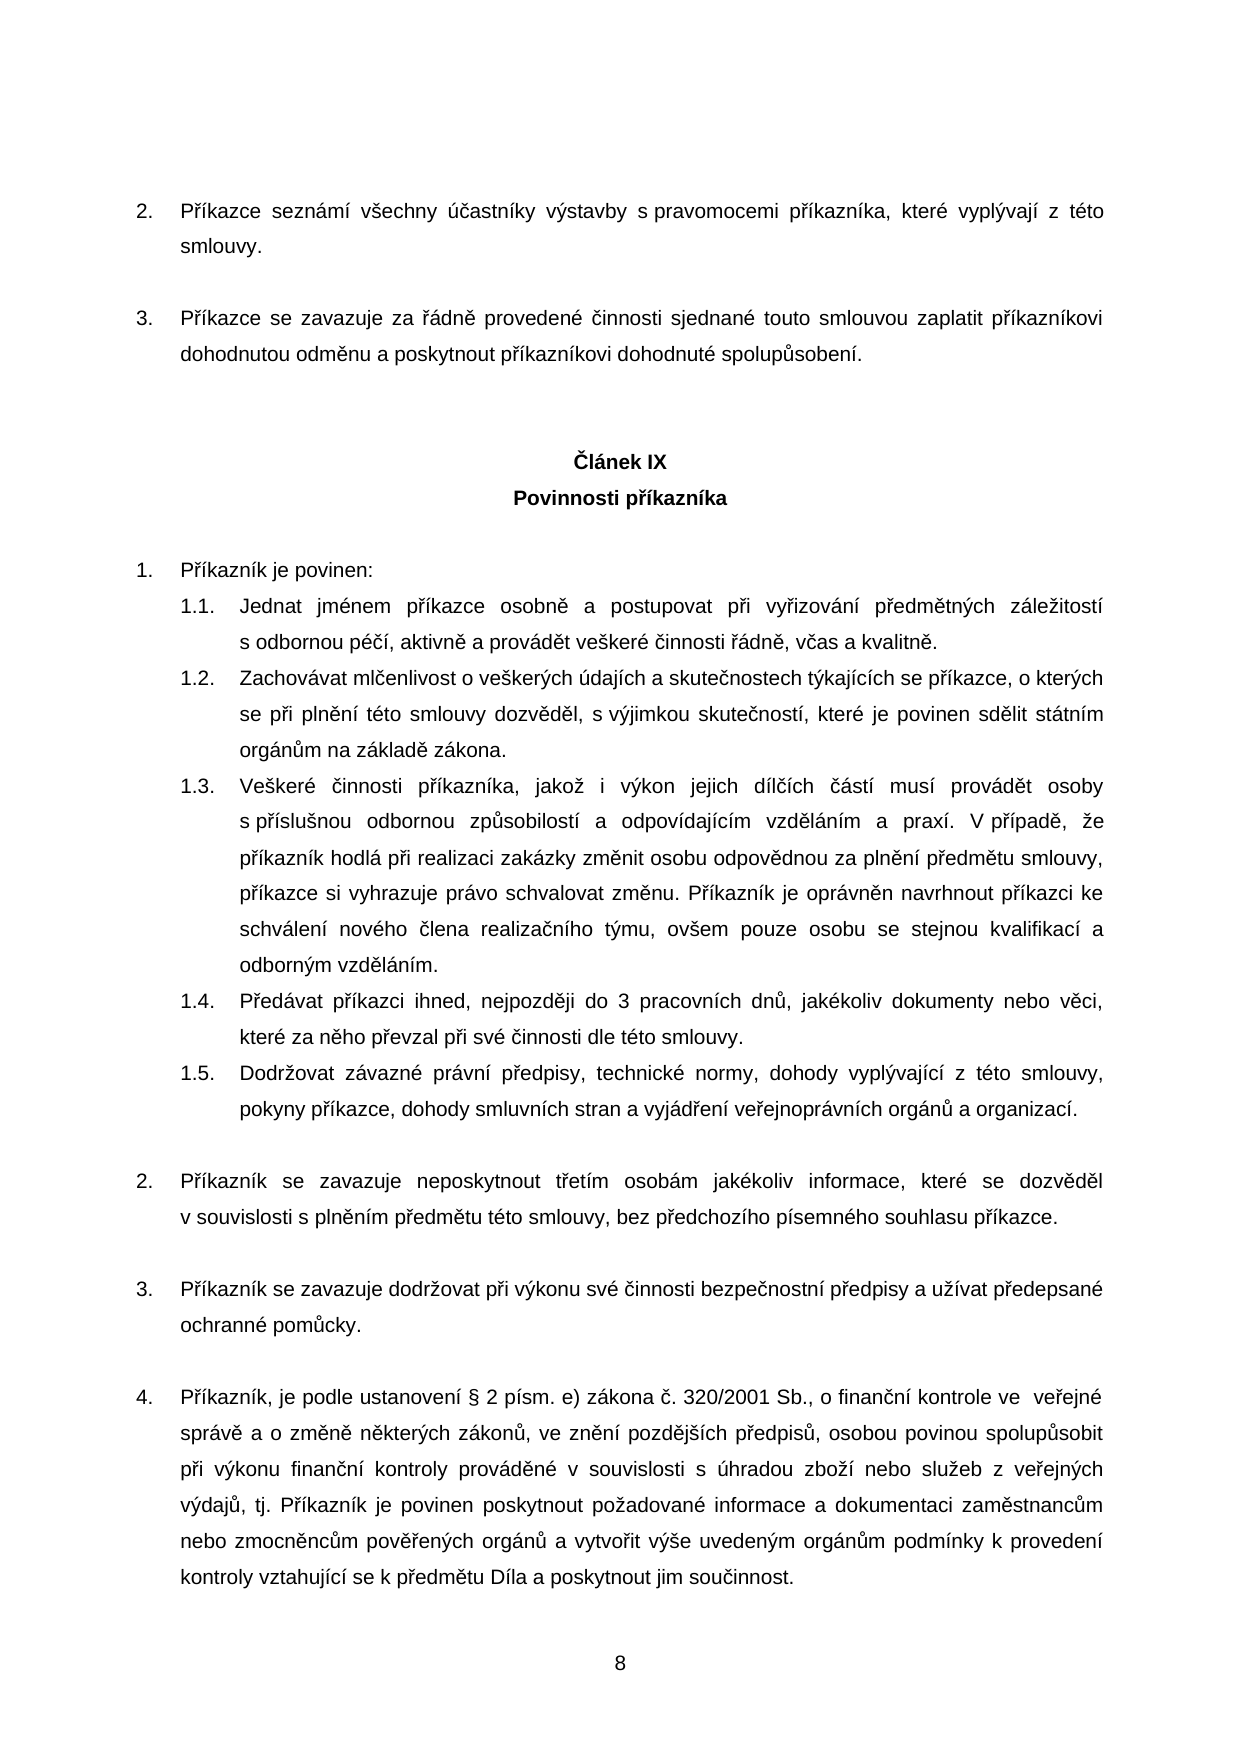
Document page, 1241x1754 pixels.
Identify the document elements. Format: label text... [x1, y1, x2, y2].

list Příkazník se zavazuje neposkytnout třetím osobám jakékoliv informace, které se dozvěděl v souvislosti s plněním předmětu této smlouvy, bez předchozího písemného souhlasu příkazce. [136, 1169, 1104, 1229]
list Dodržovat závazné právní předpisy, technické normy, dohody vyplývající z této smlouvy, pokyny příkazce, dohody smluvních stran a vyjádření veřejnoprávních orgánů a organizací. [180, 1061, 1104, 1121]
list Příkazce seznámí všechny účastníky výstavby s pravomocemi příkazníka, které vyplývají z této smlouvy. [136, 198, 1104, 258]
list Předávat příkazci ihned, nejpozději do 3 pracovních dnů, jakékoliv dokumenty nebo věci, které za něho převzal při své činnosti dle této smlouvy. [180, 989, 1104, 1049]
list Příkazník se zavazuje dodržovat při výkonu své činnosti bezpečnostní předpisy a užívat předepsané ochranné pomůcky. [136, 1277, 1104, 1336]
text Článek IX [136, 450, 1104, 474]
list Veškeré činnosti příkazníka, jakož i výkon jejich dílčích částí musí provádět osoby s příslušnou odbornou způsobilostí a odpovídajícím vzděláním a praxí. V případě, že příkazník hodlá při realizaci zakázky změnit osobu odpovědnou za plnění předmětu smlouvy, příkazce si vyhrazuje právo schvalovat změnu. Příkazník je oprávněn navrhnout příkazci ke schválení nového člena realizačního týmu, ovšem pouze osobu se stejnou kvalifikací a odborným vzděláním. [180, 773, 1104, 977]
list Příkazce se zavazuje za řádně provedené činnosti sjednané touto smlouvou zaplatit příkazníkovi dohodnutou odměnu a poskytnout příkazníkovi dohodnuté spolupůsobení. [136, 306, 1104, 366]
list Jednat jménem příkazce osobně a postupovat při vyřizování předmětných záležitostí s odbornou péčí, aktivně a provádět veškeré činnosti řádně, včas a kvalitně. [180, 594, 1104, 654]
list Příkazník je povinen: [136, 558, 1104, 582]
text Povinnosti příkazníka [136, 486, 1104, 510]
list Zachovávat mlčenlivost o veškerých údajích a skutečnostech týkajících se příkazce, o kterých se při plnění této smlouvy dozvěděl, s výjimkou skutečností, které je povinen sdělit státním orgánům na základě zákona. [180, 666, 1104, 761]
list Příkazník, je podle ustanovení § 2 písm. e) zákona č. 320/2001 Sb., o finanční kontrole ve veřejné správě a o změně některých zákonů, ve znění pozdějších předpisů, osobou povinou spolupůsobit při výkonu finanční kontroly prováděné v souvislosti s úhradou zboží nebo služeb z veřejných výdajů, tj. Příkazník je povinen poskytnout požadované informace a dokumentaci zaměstnancům nebo zmocněncům pověřených orgánů a vytvořit výše uvedeným orgánům podmínky k provedení kontroly vztahující se k předmětu Díla a poskytnout jim součinnost. [136, 1385, 1104, 1588]
